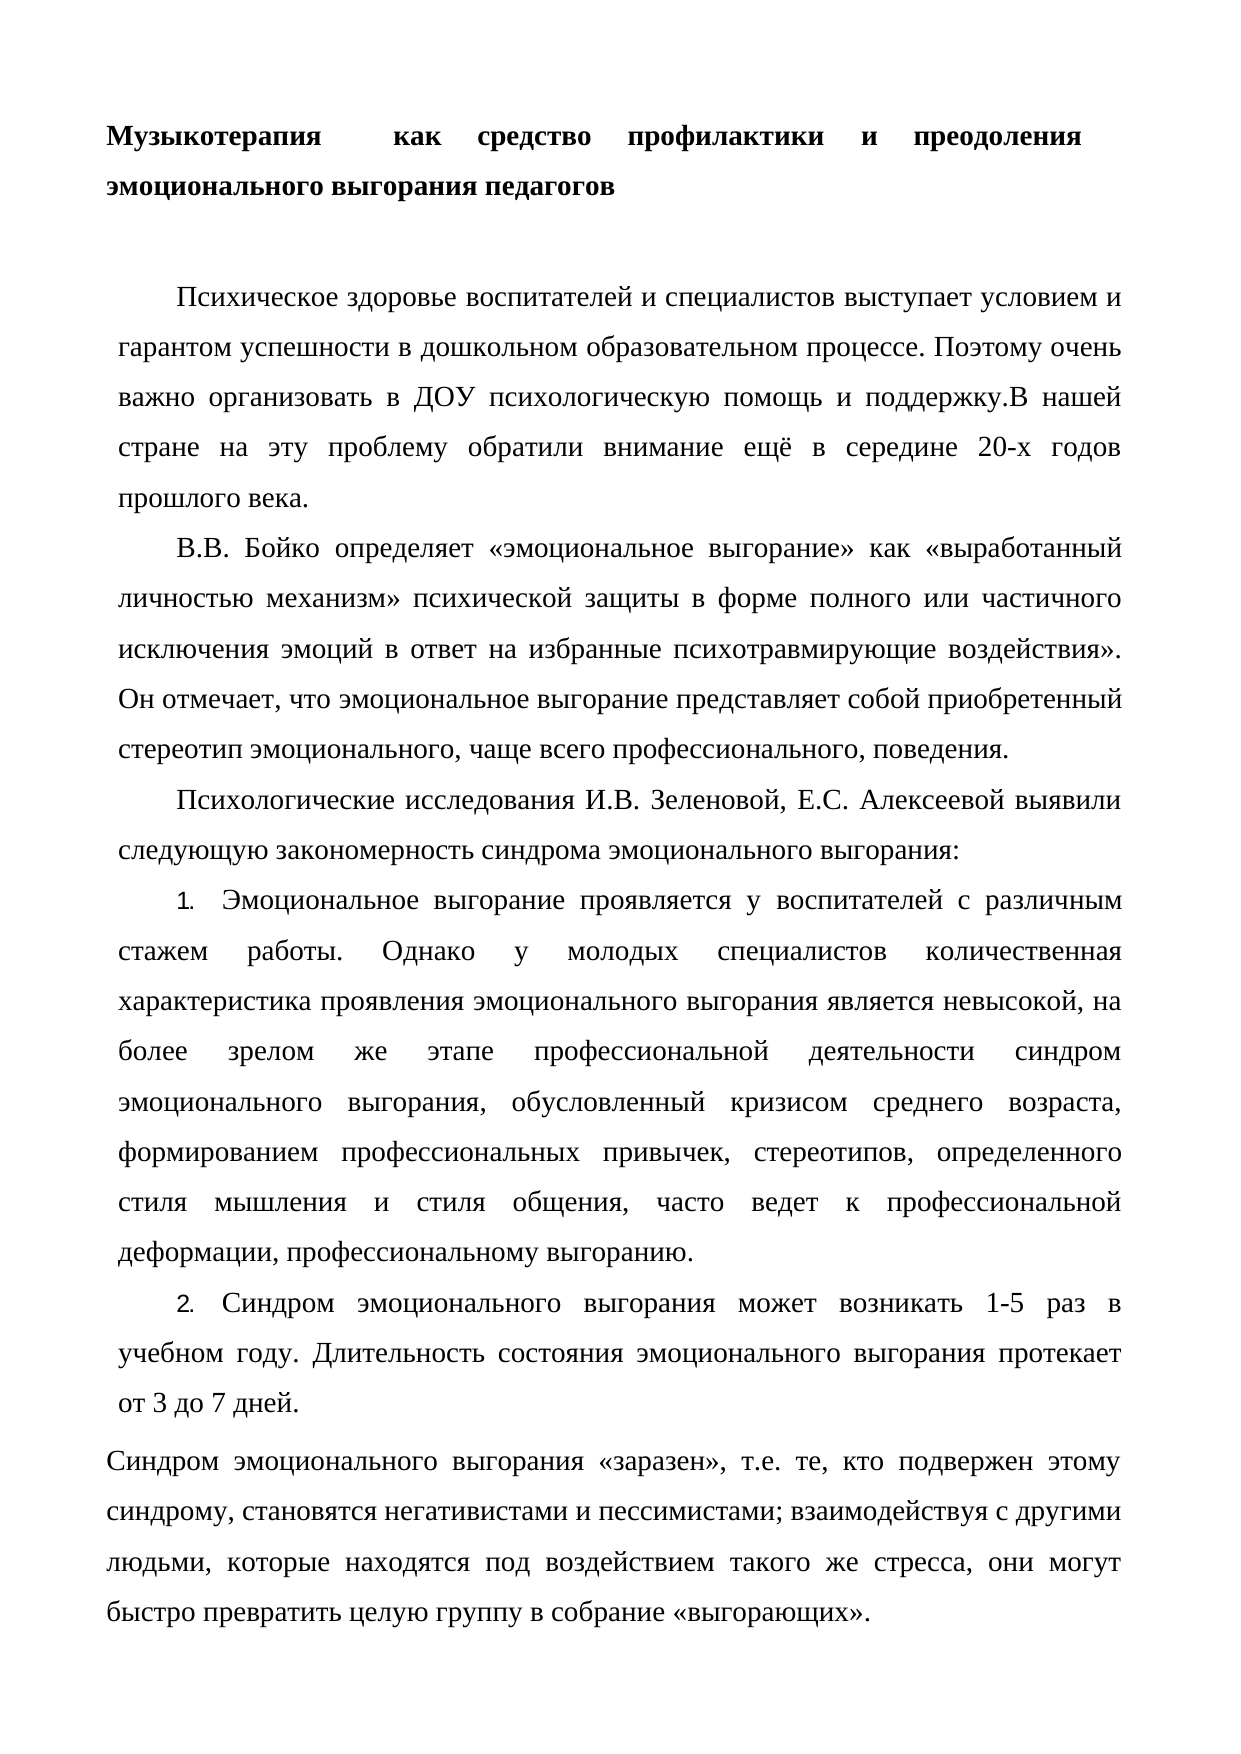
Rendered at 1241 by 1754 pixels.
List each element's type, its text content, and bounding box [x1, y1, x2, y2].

list Эмоциональное выгорание проявляется у воспитателей с различным стажем работы. Однако у молодых специалистов количественная характеристика проявления эмоционального выгорания является невысокой, на более зрелом же этапе профессиональной деятельности синдром эмоционального выгорания, обусловленный кризисом среднего возраста, формированием профессиональных привычек, стереотипов, определенного стиля мышления и стиля общения, часто ведет к профессиональной деформации, профессиональному выгоранию. [118, 882, 1123, 1268]
text Синдром эмоционального выгорания «заразен», т.е. те, кто подвержен этому синдрому, становятся негативистами и пессимистами; взаимодействуя с другими людьми, которые находятся под воздействием такого же стресса, они могут быстро превратить целую группу в собрание «выгорающих». [106, 1443, 1122, 1628]
text Музыкотерапия как средство профилактики и преодоления эмоционального выгорания педагогов [106, 118, 1082, 202]
text Психологические исследования И.В. Зеленовой, Е.С. Алексеевой выявили следующую закономерность синдрома эмоционального выгорания: [118, 782, 1122, 866]
text Психическое здоровье воспитателей и специалистов выступает условием и гарантом успешности в дошкольном образовательном процессе. Поэтому очень важно организовать в ДОУ психологическую помощь и поддержку.В нашей стране на эту проблему обратили внимание ещё в середине 20-х годов прошлого века. [118, 279, 1122, 513]
list Синдром эмоционального выгорания может возникать 1-5 раз в учебном году. Длительность состояния эмоционального выгорания протекает от 3 до 7 дней. [118, 1285, 1122, 1419]
text В.В. Бойко определяет «эмоциональное выгорание» как «выработанный личностью механизм» психической защиты в форме полного или частичного исключения эмоций в ответ на избранные психотравмирующие воздействия». Он отмечает, что эмоциональное выгорание представляет собой приобретенный стереотип эмоционального, чаще всего профессионального, поведения. [118, 530, 1123, 765]
